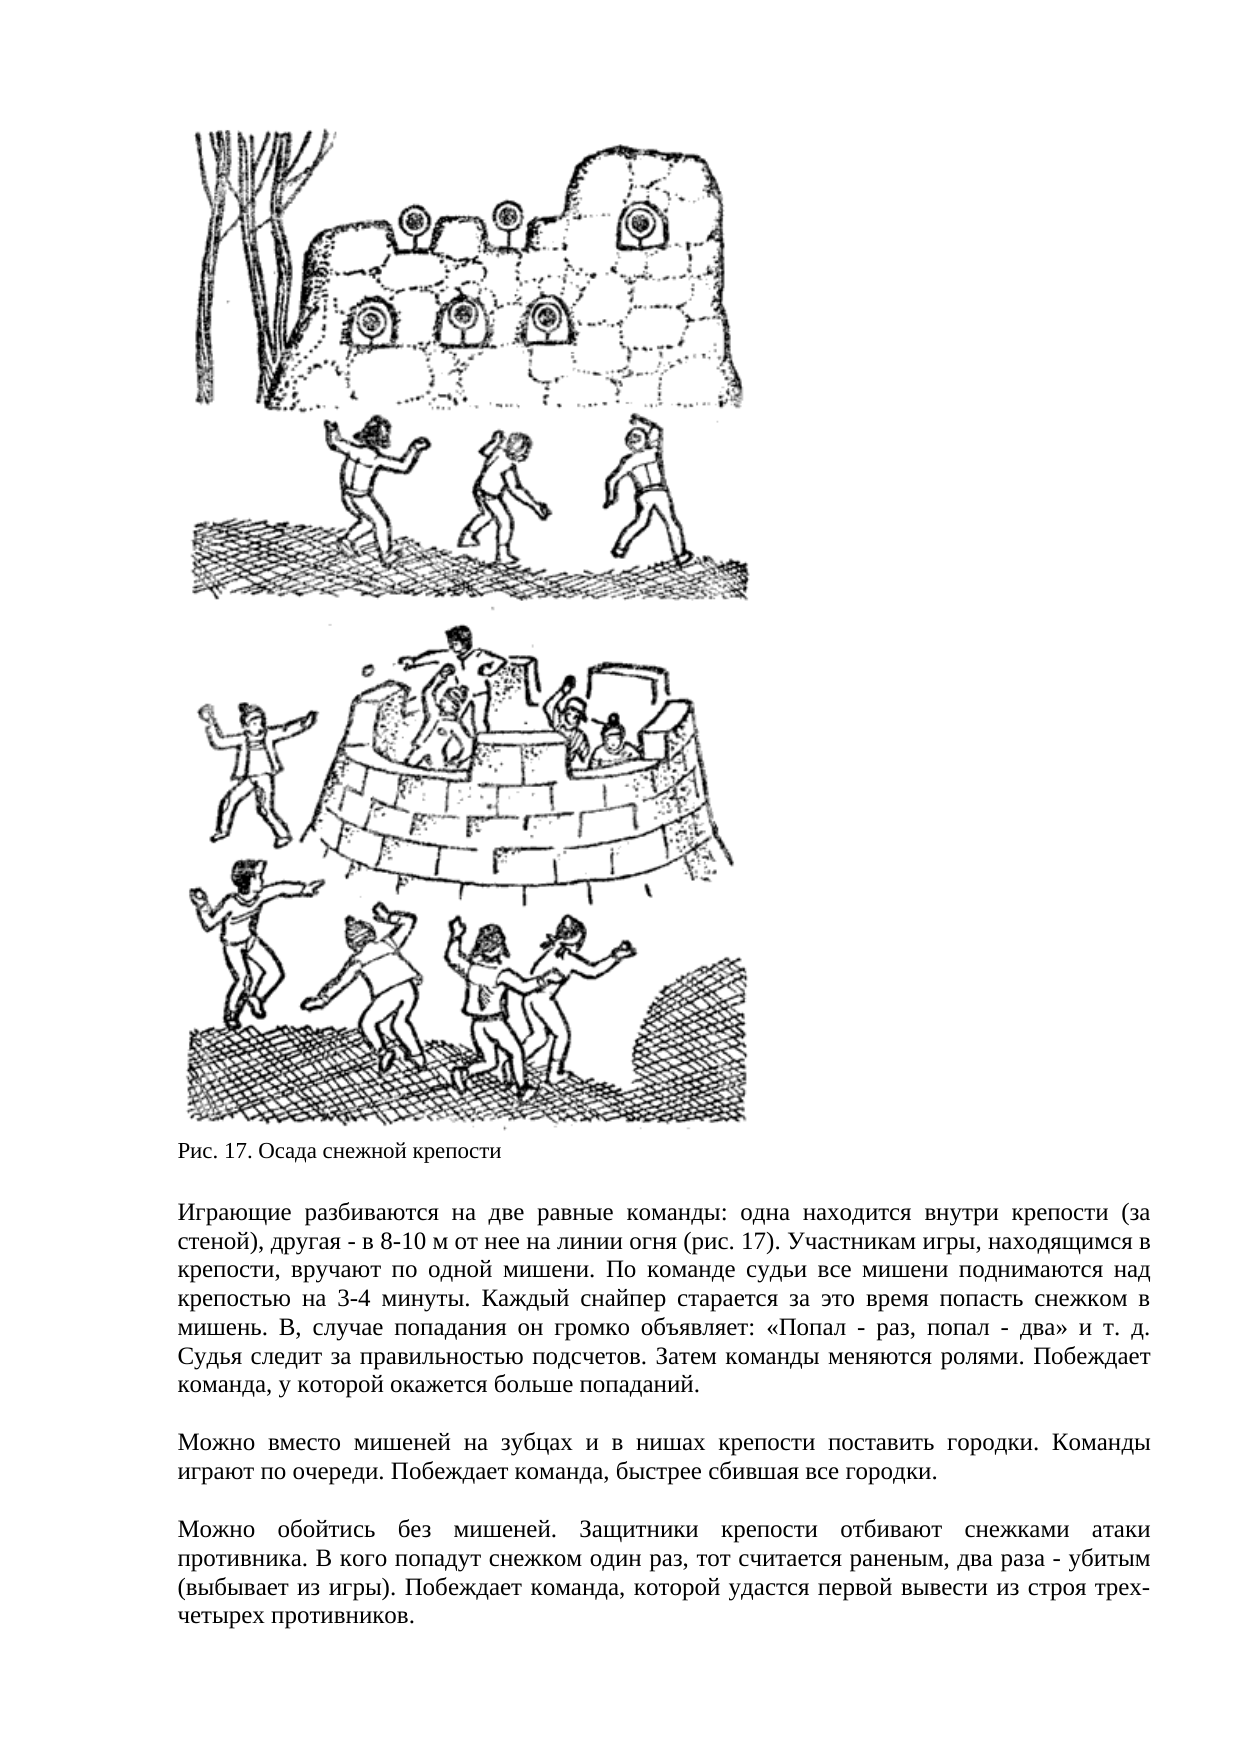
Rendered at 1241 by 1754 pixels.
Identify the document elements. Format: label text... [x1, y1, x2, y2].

text Можно обойтись без мишеней. Защитники крепости отбивают снежками атаки противника. В кого попадут снежком один раз, тот считается раненым, два раза - убитым (выбывает из игры). Побеждает команда, которой удастся первой вывести из строя трех-четырех противников. [177, 1514, 1152, 1629]
picture [177, 118, 756, 1134]
text Играющие разбиваются на две равные команды: одна находится внутри крепости (за стеной), другая - в 8-10 м от нее на линии огня (рис. 17). Участникам игры, находящимся в крепости, вручают по одной мишени. По команде судьи все мишени поднимаются над крепостью на 3-4 минуты. Каждый снайпер старается за это время попасть снежком в мишень. В, случае попадания он громко объявляет: «Попал - раз, попал - два» и т. д. Судья следит за правильностью подсчетов. Затем команды меняются ролями. Побеждает команда, у которой окажется больше попаданий. [177, 1197, 1152, 1398]
text Можно вместо мишеней на зубцах и в нишах крепости поставить городки. Команды играют по очереди. Побеждает команда, быстрее сбившая все городки. [177, 1427, 1152, 1485]
